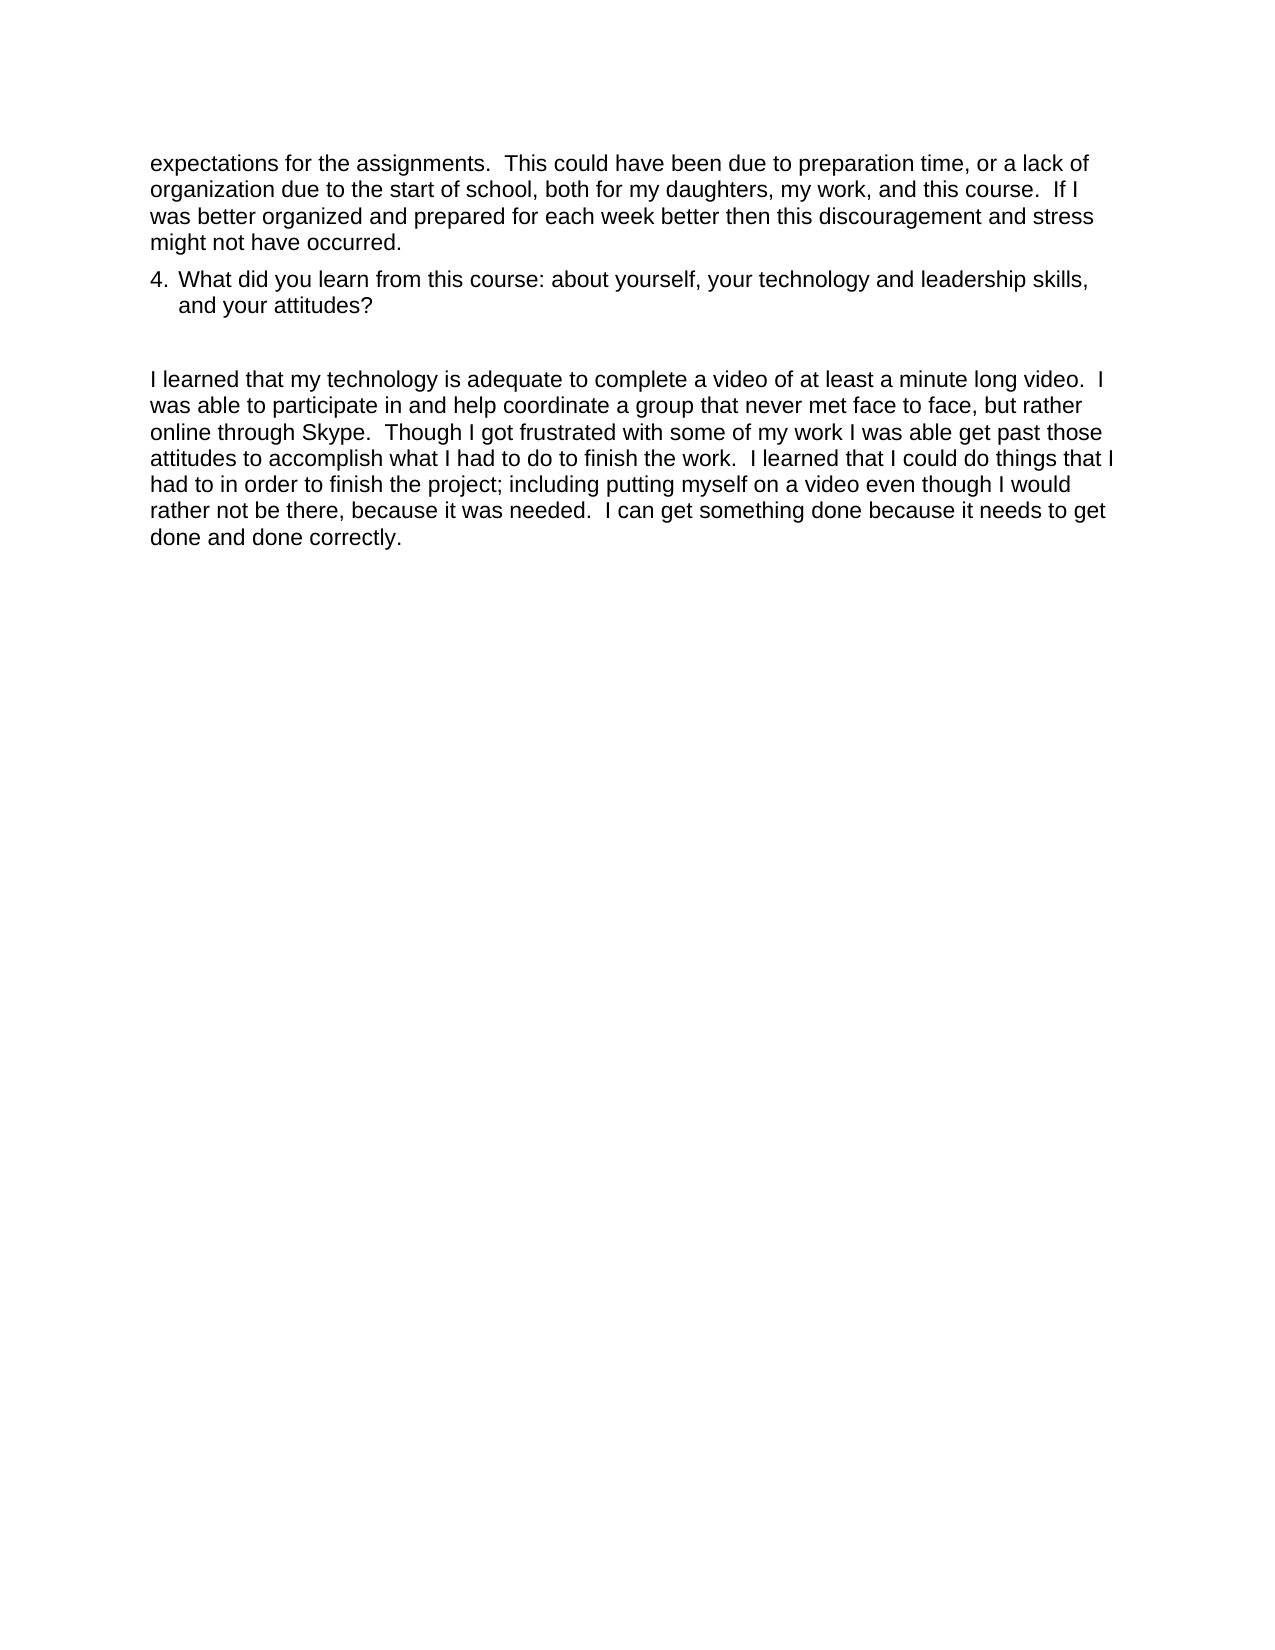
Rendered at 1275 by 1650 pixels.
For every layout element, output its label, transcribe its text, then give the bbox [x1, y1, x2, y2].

text I learned that my technology is adequate to complete a video of at least a minute long video. I was able to participate in and help coordinate a group that never met face to face, but rather online through Skype. Though I got frustrated with some of my work I was able get past those attitudes to accomplish what I had to do to finish the work. I learned that I could do things that I had to in order to finish the project; including putting myself on a video even though I would rather not be there, because it was needed. I can get something done because it needs to get done and done correctly. [150, 366, 1125, 550]
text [150, 150, 1125, 255]
list What did you learn from this course: about yourself, your technology and leadership skills, and your attitudes? [150, 266, 1125, 318]
